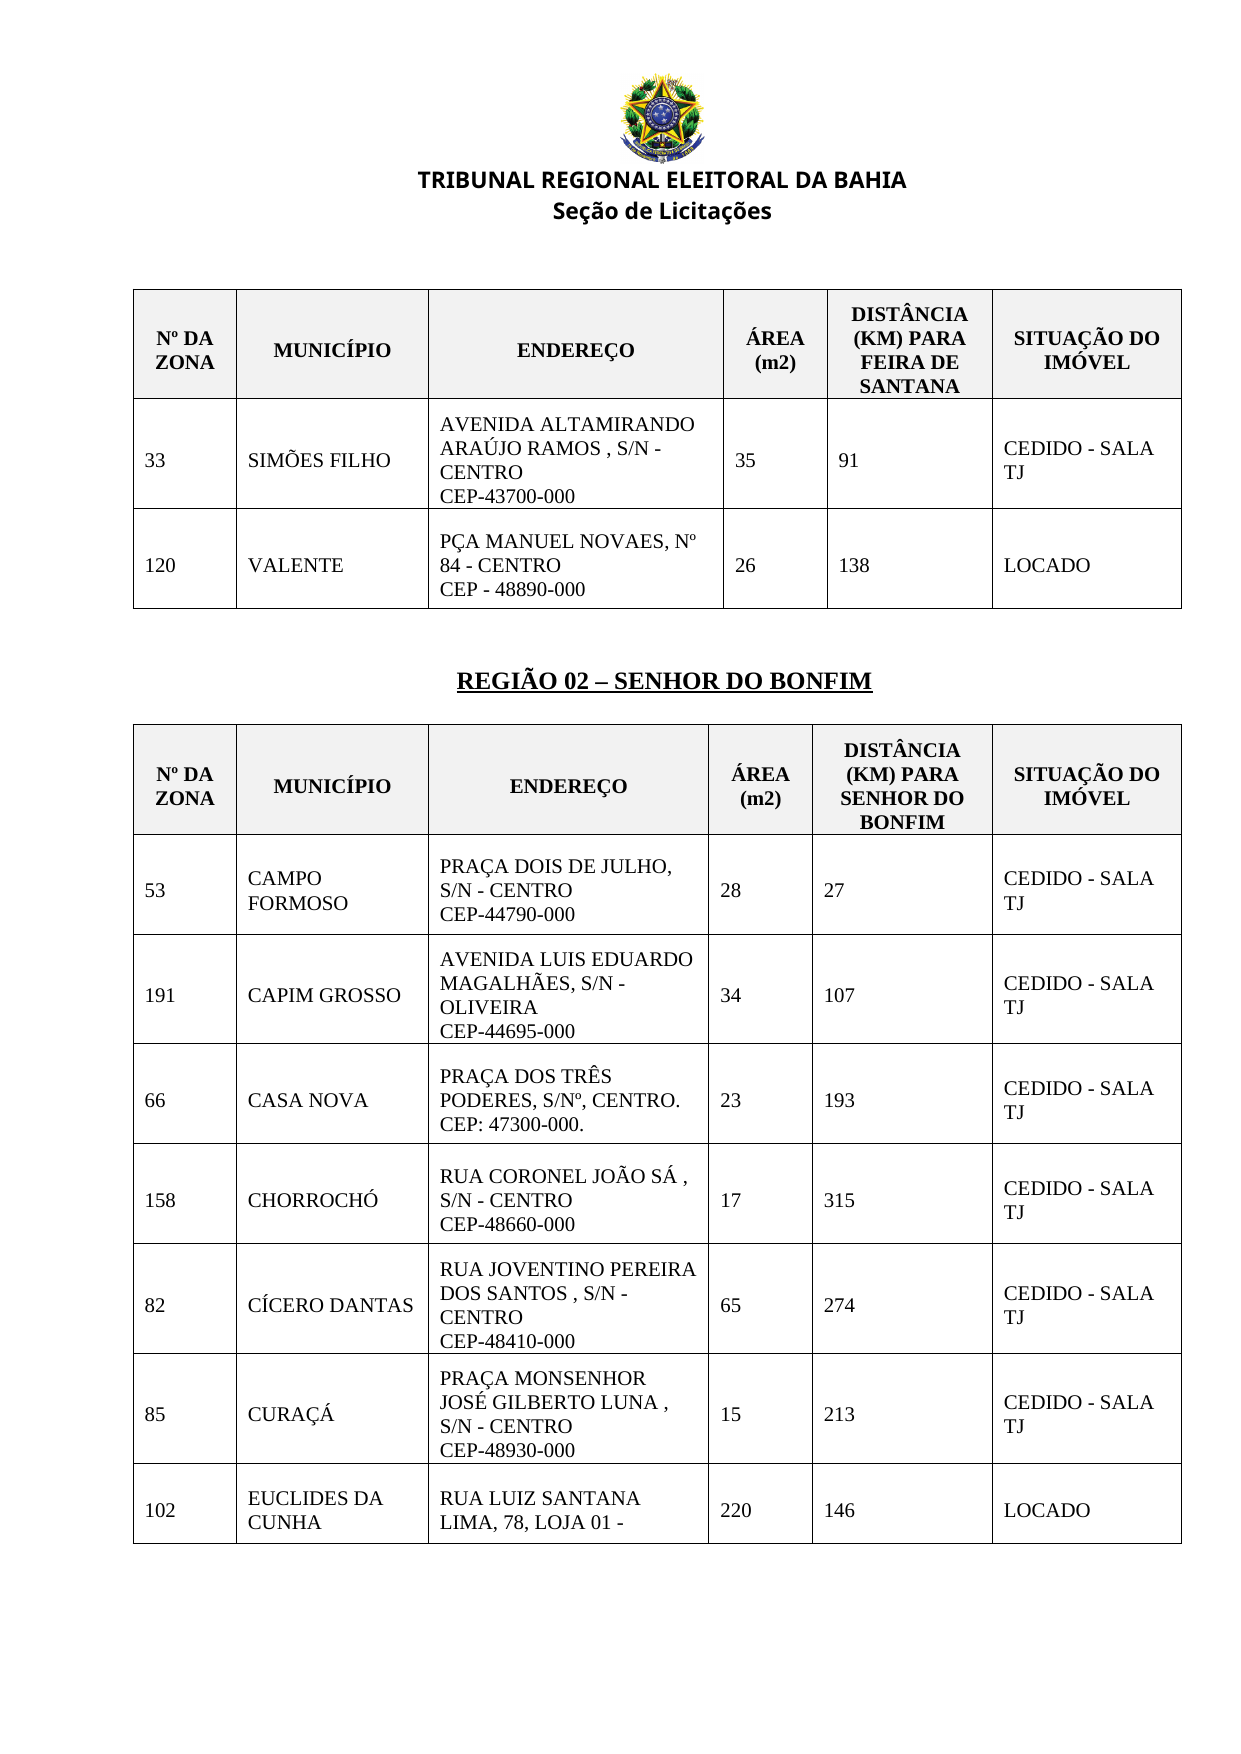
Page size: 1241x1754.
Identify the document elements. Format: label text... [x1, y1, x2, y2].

table_cell 33 [134, 399, 236, 508]
table_cell 107 [813, 935, 992, 1043]
table_header MUNICÍPIO [237, 725, 428, 834]
table_cell CURAÇÁ [237, 1354, 428, 1462]
table_cell RUA JOVENTINO PEREIRA DOS SANTOS , S/N - CENTRO CEP-48410-000 [429, 1244, 708, 1353]
table_cell RUA CORONEL JOÃO SÁ , S/N - CENTRO CEP-48660-000 [429, 1144, 708, 1243]
table_cell CEDIDO - SALA TJ [993, 1044, 1181, 1143]
table_cell CAPIM GROSSO [237, 935, 428, 1043]
table_cell 66 [134, 1044, 236, 1143]
table_cell CHORROCHÓ [237, 1144, 428, 1243]
table_cell CEDIDO - SALA TJ [993, 399, 1181, 508]
table_header Nº DA ZONA [134, 290, 236, 398]
table_cell 146 [813, 1464, 992, 1543]
table_cell VALENTE [237, 509, 428, 608]
table_cell 193 [813, 1044, 992, 1143]
table_header SITUAÇÃO DO IMÓVEL [993, 725, 1181, 834]
table_header Nº DA ZONA [134, 725, 236, 834]
table_header MUNICÍPIO [237, 290, 428, 398]
table_cell 26 [724, 509, 827, 608]
table_cell EUCLIDES DA CUNHA [237, 1464, 428, 1543]
table_cell LOCADO [993, 1464, 1181, 1543]
table_cell CEDIDO - SALA TJ [993, 1244, 1181, 1353]
table_header DISTÂNCIA (KM) PARA SENHOR DO BONFIM [813, 725, 992, 834]
table_cell 35 [724, 399, 827, 508]
table_cell CEDIDO - SALA TJ [993, 1354, 1181, 1462]
table_header ÁREA (m2) [724, 290, 827, 398]
table_header SITUAÇÃO DO IMÓVEL [993, 290, 1181, 398]
table_cell PRAÇA DOIS DE JULHO, S/N - CENTRO CEP-44790-000 [429, 835, 708, 933]
table_cell 220 [709, 1464, 812, 1543]
table_cell PRAÇA DOS TRÊS PODERES, S/Nº, CENTRO. CEP: 47300-000. [429, 1044, 708, 1143]
table_cell 102 [134, 1464, 236, 1543]
table_cell CEDIDO - SALA TJ [993, 935, 1181, 1043]
table_cell 65 [709, 1244, 812, 1353]
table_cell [429, 1464, 708, 1543]
table_header ÁREA (m2) [709, 725, 812, 834]
table_cell 120 [134, 509, 236, 608]
table_cell LOCADO [993, 509, 1181, 608]
table_cell AVENIDA LUIS EDUARDO MAGALHÃES, S/N - OLIVEIRA CEP-44695-000 [429, 935, 708, 1043]
table_cell 34 [709, 935, 812, 1043]
table_cell 23 [709, 1044, 812, 1143]
table_cell CAMPO FORMOSO [237, 835, 428, 933]
table_cell 213 [813, 1354, 992, 1462]
table_cell AVENIDA ALTAMIRANDO ARAÚJO RAMOS , S/N - CENTRO CEP-43700-000 [429, 399, 723, 508]
table_cell PÇA MANUEL NOVAES, Nº 84 - CENTRO CEP - 48890-000 [429, 509, 723, 608]
table_header ENDEREÇO [429, 725, 708, 834]
table_cell 82 [134, 1244, 236, 1353]
table_cell 158 [134, 1144, 236, 1243]
table_cell 28 [709, 835, 812, 933]
table_cell 138 [828, 509, 992, 608]
table_cell 274 [813, 1244, 992, 1353]
table_cell 53 [134, 835, 236, 933]
table_cell 315 [813, 1144, 992, 1243]
table_cell CASA NOVA [237, 1044, 428, 1143]
table_cell 15 [709, 1354, 812, 1462]
table_cell CEDIDO - SALA TJ [993, 1144, 1181, 1243]
text REGIÃO 02 – SENHOR DO BONFIM [133, 666, 1196, 695]
table_cell 191 [134, 935, 236, 1043]
table_cell CÍCERO DANTAS [237, 1244, 428, 1353]
table_cell 17 [709, 1144, 812, 1243]
table_cell PRAÇA MONSENHOR JOSÉ GILBERTO LUNA , S/N - CENTRO CEP-48930-000 [429, 1354, 708, 1462]
table_header ENDEREÇO [429, 290, 723, 398]
table_cell 91 [828, 399, 992, 508]
table_cell SIMÕES FILHO [237, 399, 428, 508]
table_cell CEDIDO - SALA TJ [993, 835, 1181, 933]
table_cell 85 [134, 1354, 236, 1462]
table_header DISTÂNCIA (KM) PARA FEIRA DE SANTANA [828, 290, 992, 398]
table_cell 27 [813, 835, 992, 933]
